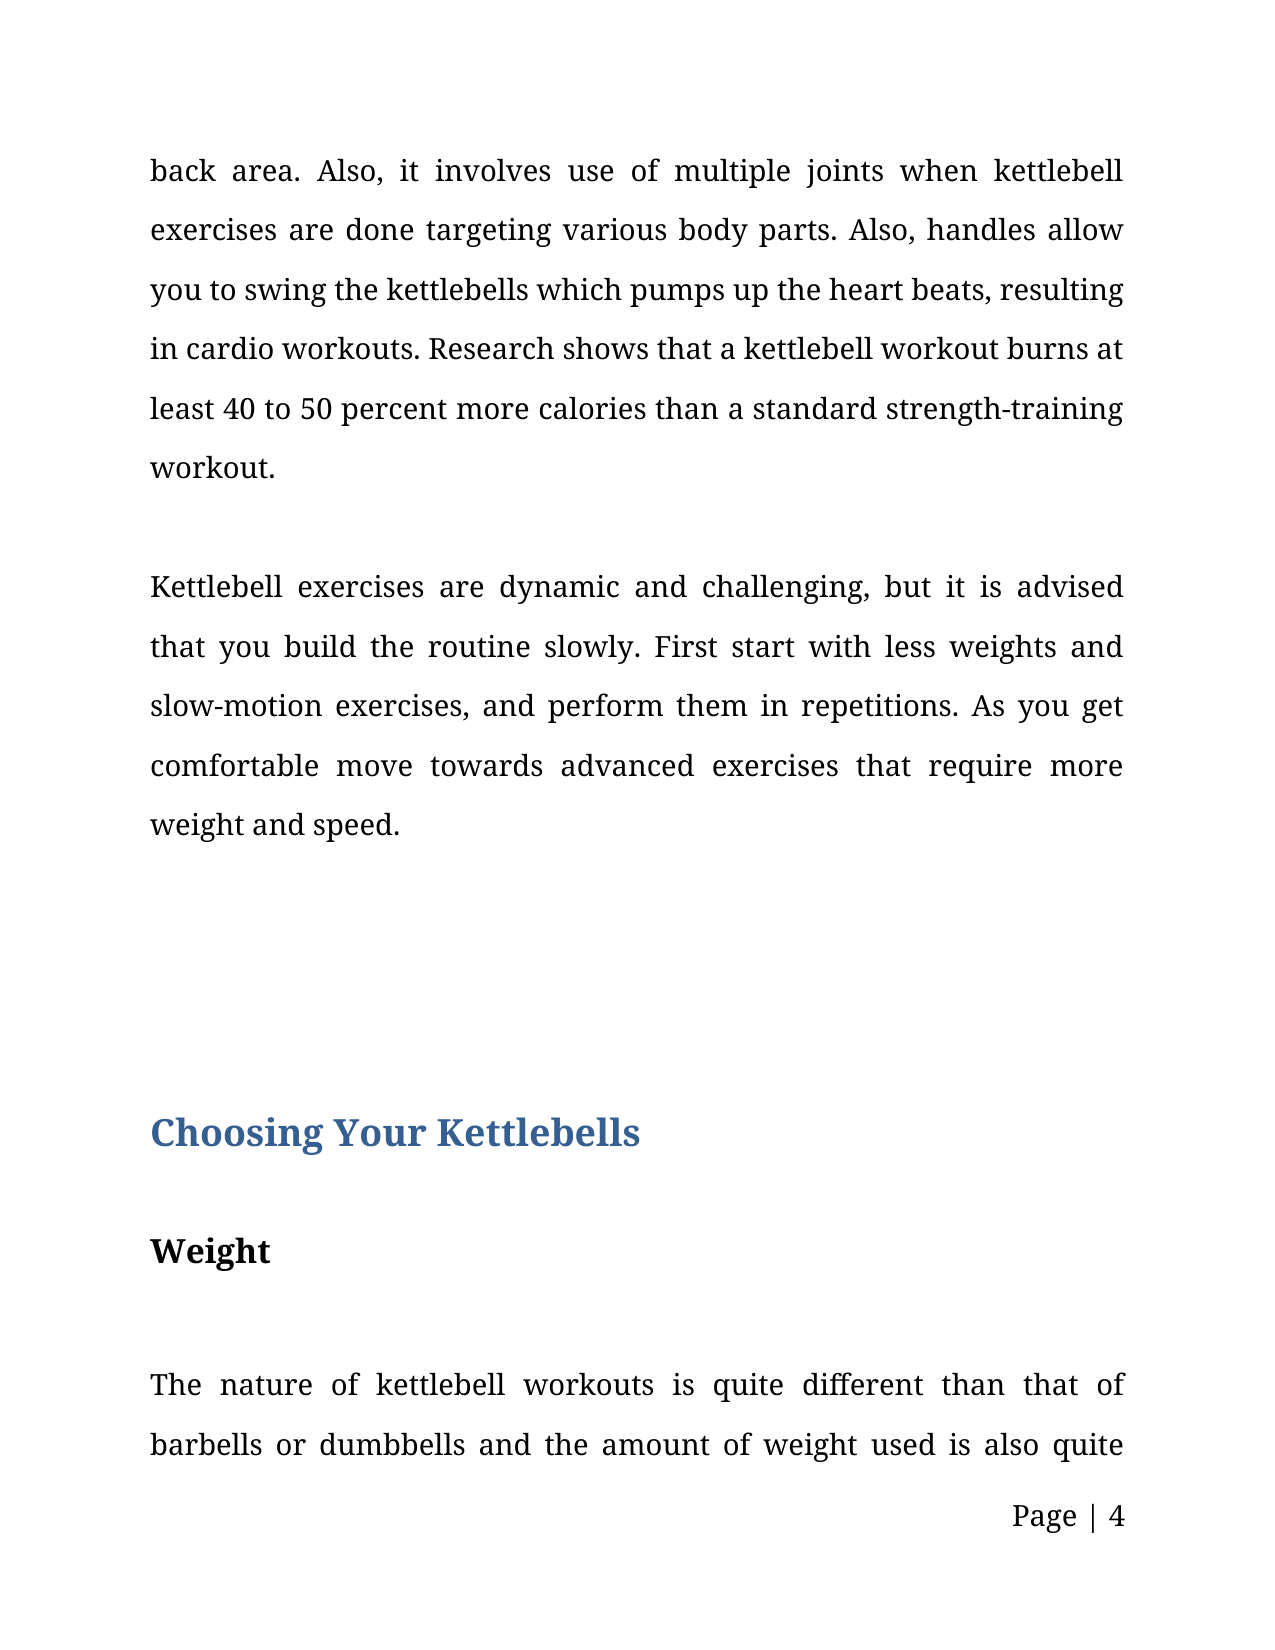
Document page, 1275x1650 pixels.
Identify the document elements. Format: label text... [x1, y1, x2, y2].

text Kettlebell exercises are dynamic and challenging, but it is advised that you build the routine slowly. First start with less weights and slow-motion exercises, and perform them in repetitions. As you get comfortable move towards advanced exercises that require more weight and speed. [150, 566, 1125, 844]
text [150, 150, 1125, 487]
text Weight [150, 1228, 1125, 1273]
subtitle Choosing Your Kettlebells [150, 1106, 1125, 1157]
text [150, 1364, 1125, 1463]
